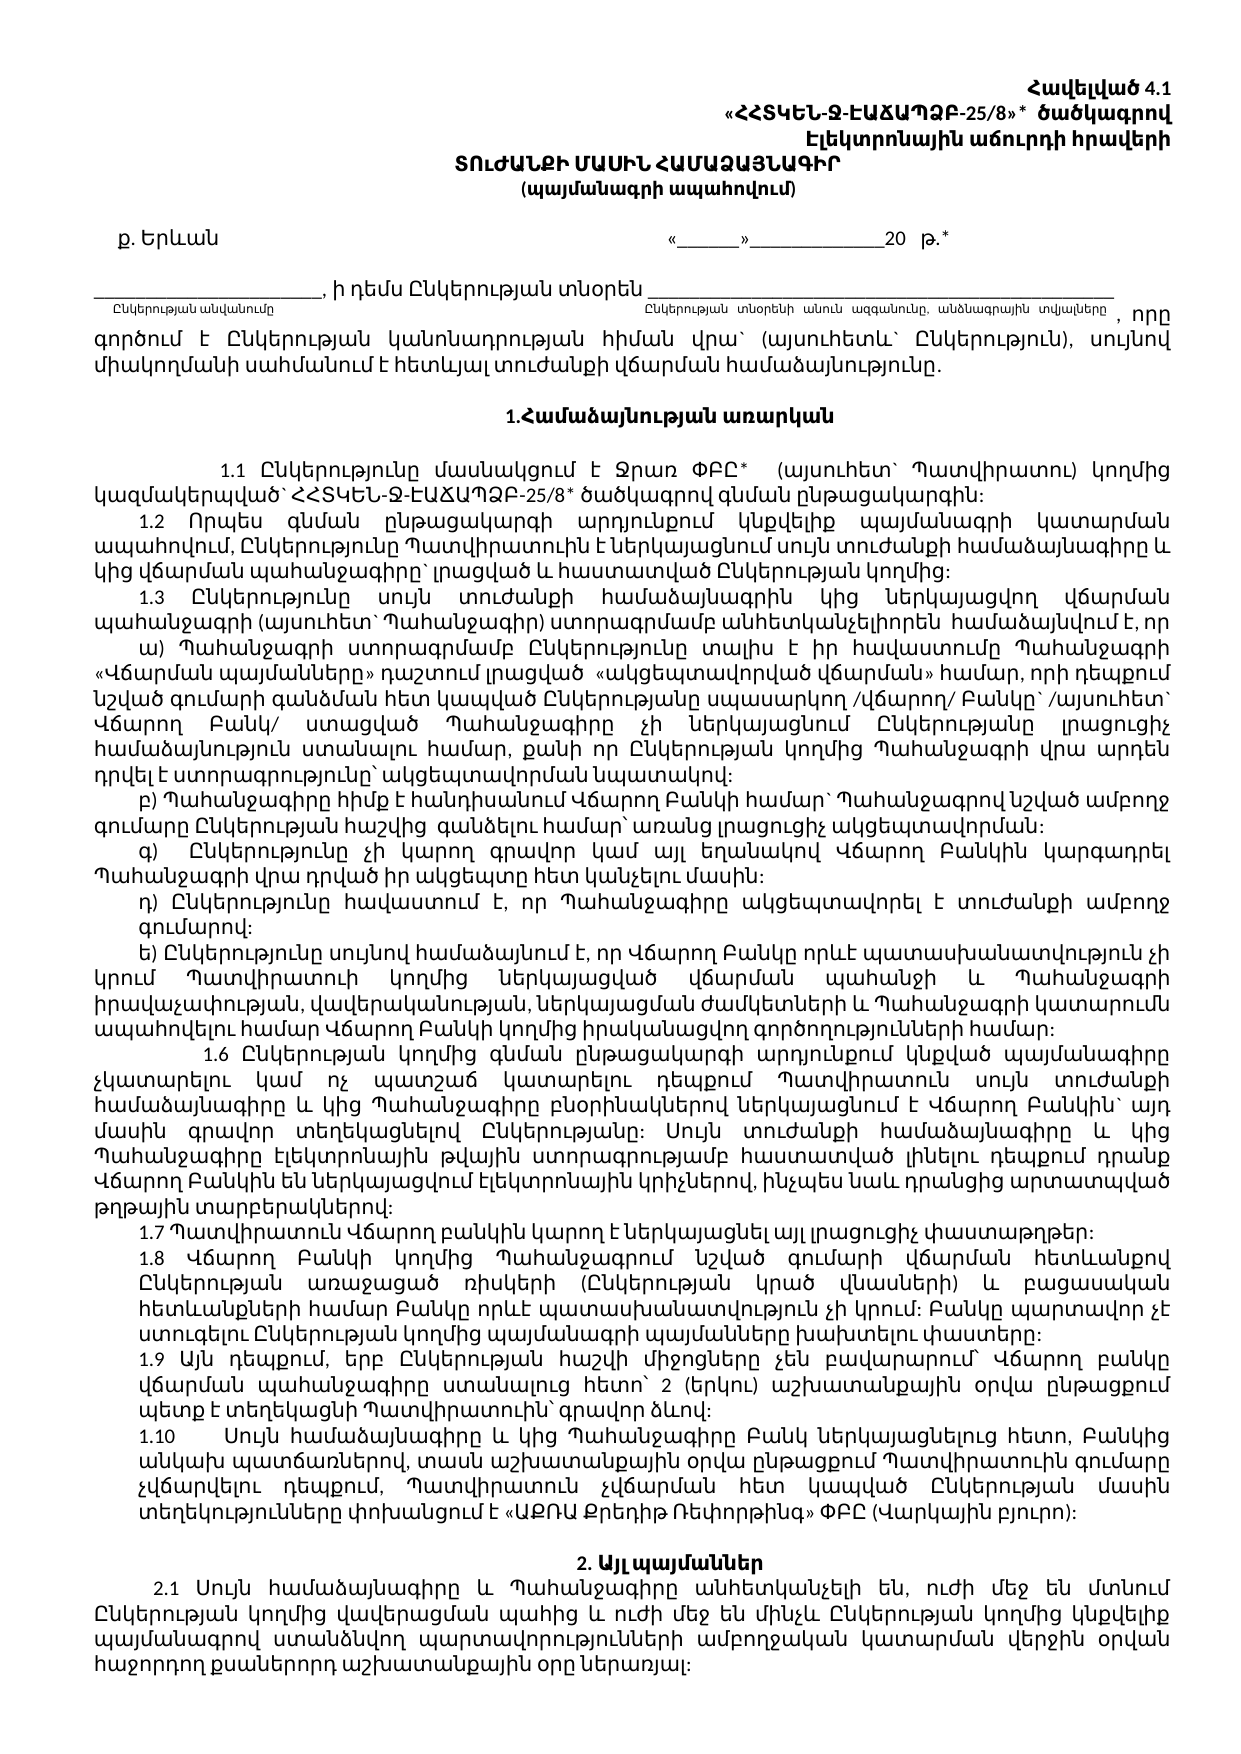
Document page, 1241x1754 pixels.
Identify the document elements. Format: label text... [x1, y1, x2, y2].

text ա) Պահանջագրի ստորագրմամբ Ընկերությունը տալիս է իր հավաստումը Պահանջագրի «Վճարման պայմանները» դաշտում լրացված «ակցեպտավորված վճարման» համար, որի դեպքում նշված գումարի գանձման հետ կապված Ընկերությանը սպասարկող /վճարող/ Բանկը` /այսուհետ` Վճարող Բանկ/ ստացված Պահանջագիրը չի ներկայացնում Ընկերությանը լրացուցիչ համաձայնություն ստանալու համար, քանի որ Ընկերության կողմից Պահանջագրի վրա արդեն դրվել է ստորագրությունը՝ ակցեպտավորման նպատակով: [94, 635, 1171, 787]
text Ընկերության անվանումը Ընկերության տնօրենի անուն ազգանունը, անձնագրային տվյալները , որը գործում է Ընկերության կանոնադրության հիման վրա` (այսուհետև` Ընկերություն), սույնով միակողմանի սահմանում է հետևյալ տուժանքի վճարման համաձայնությունը. [94, 301, 1171, 377]
text ______________________, ի դեմս Ընկերության տնօրեն _____________________________________________ [94, 276, 1171, 301]
text 1.9 Այն դեպքում, երբ Ընկերության հաշվի միջոցները չեն բավարարում՝ Վճարող բանկը վճարման պահանջագիրը ստանալուց հետո՝ 2 (երկու) աշխատանքային օրվա ընթացքում պետք է տեղեկացնի Պատվիրատուին՝ գրավոր ձևով: [138, 1347, 1171, 1423]
text Հավելված 4.1 [94, 75, 1171, 100]
text «ՀՀՏԿԵՆ-Ջ-ԷԱՃԱՊՁԲ-25/8»* ծածկագրով [94, 100, 1171, 126]
text 1.10 Սույն համաձայնագիրը և կից Պահանջագիրը Բանկ ներկայացնելուց հետո, Բանկից անկախ պատճառներով, տասն աշխատանքային օրվա ընթացքում Պատվիրատուին գումարը չվճարվելու դեպքում, Պատվիրատուն չվճարման հետ կապված Ընկերության մասին տեղեկությունները փոխանցում է «ԱՔՌԱ Քրեդիթ Ռեփորթինգ» ՓԲԸ (Վարկային բյուրո): [138, 1423, 1171, 1524]
text (պայմանագրի ապահովում) [94, 177, 1171, 199]
text 1.Համաձայնության առարկան [169, 403, 1171, 428]
text դ) Ընկերությունը հավաստում է, որ Պահանջագիրը ակցեպտավորել է տուժանքի ամբողջ գումարով: [138, 889, 1171, 940]
text ՏՈւԺԱՆՔԻ ՄԱՍԻՆ ՀԱՄԱՁԱՅՆԱԳԻՐ [94, 151, 1171, 177]
text 1.7 Պատվիրատուն Վճարող բանկին կարող է ներկայացնել այլ լրացուցիչ փաստաթղթեր: [138, 1219, 1171, 1245]
text 2. Այլ պայմաններ [169, 1550, 1171, 1575]
text գ) Ընկերությունը չի կարող գրավոր կամ այլ եղանակով Վճարող Բանկին կարգադրել Պահանջագրի վրա դրված իր ակցեպտը հետ կանչելու մասին: [94, 838, 1171, 889]
text 2.1 Սույն համաձայնագիրը և Պահանջագիրը անհետկանչելի են, ուժի մեջ են մտնում Ընկերության կողմից վավերացման պահից և ուժի մեջ են մինչև Ընկերության կողմից կնքվելիք պայմանագրով ստանձնվող պարտավորությունների ամբողջական կատարման վերջին օրվան հաջորդող քսաներորդ աշխատանքային օրը ներառյալ: [94, 1575, 1171, 1677]
text 1.1 Ընկերությունը մասնակցում է Ջրառ ՓԲԸ* (այսուհետ` Պատվիրատու) կողմից կազմակերպված` ՀՀՏԿԵՆ-Ջ-ԷԱՃԱՊՁԲ-25/8* ծածկագրով գնման ընթացակարգին: [94, 457, 1171, 508]
text 1.2 Որպես գնման ընթացակարգի արդյունքում կնքվելիք պայմանագրի կատարման ապահովում, Ընկերությունը Պատվիրատուին է ներկայացնում սույն տուժանքի համաձայնագիրը և կից վճարման պահանջագիրը` լրացված և հաստատված Ընկերության կողմից: [94, 508, 1171, 584]
text 1.3 Ընկերությունը սույն տուժանքի համաձայնագրին կից ներկայացվող վճարման պահանջագրի (այսուհետ` Պահանջագիր) ստորագրմամբ անհետկանչելիորեն համաձայնվում է, որ [94, 584, 1171, 635]
text ք. Երևան «______»_____________20 թ.* [94, 225, 1171, 250]
text 1.8 Վճարող Բանկի կողմից Պահանջագրում նշված գումարի վճարման հետևանքով Ընկերության առաջացած ռիսկերի (Ընկերության կրած վնասների) և բացասական հետևանքների համար Բանկը որևէ պատասխանատվություն չի կրում: Բանկը պարտավոր չէ ստուգելու Ընկերության կողմից պայմանագրի պայմանները խախտելու փաստերը: [138, 1245, 1171, 1347]
text Էլեկտրոնային աճուրդի հրավերի [94, 126, 1171, 151]
text 1.6 Ընկերության կողմից գնման ընթացակարգի արդյունքում կնքված պայմանագիրը չկատարելու կամ ոչ պատշաճ կատարելու դեպքում Պատվիրատուն սույն տուժանքի համաձայնագիրը և կից Պահանջագիրը բնօրինակներով ներկայացնում է Վճարող Բանկին` այդ մասին գրավոր տեղեկացնելով Ընկերությանը: Սույն տուժանքի համաձայնագիրը և կից Պահանջագիրը էլեկտրոնային թվային ստորագրությամբ հաստատված լինելու դեպքում դրանք Վճարող Բանկին են ներկայացվում էլեկտրոնային կրիչներով, ինչպես նաև դրանցից արտատպված թղթային տարբերակներով: [94, 1042, 1171, 1219]
text բ) Պահանջագիրը հիմք է հանդիսանում Վճարող Բանկի համար` Պահանջագրով նշված ամբողջ գումարը Ընկերության հաշվից գանձելու համար՝ առանց լրացուցիչ ակցեպտավորման: [94, 787, 1171, 838]
text ե) Ընկերությունը սույնով համաձայնում է, որ Վճարող Բանկը որևէ պատասխանատվություն չի կրում Պատվիրատուի կողմից ներկայացված վճարման պահանջի և Պահանջագրի իրավաչափության, վավերականության, ներկայացման ժամկետների և Պահանջագրի կատարումն ապահովելու համար Վճարող Բանկի կողմից իրականացվող գործողությունների համար: [94, 940, 1171, 1042]
